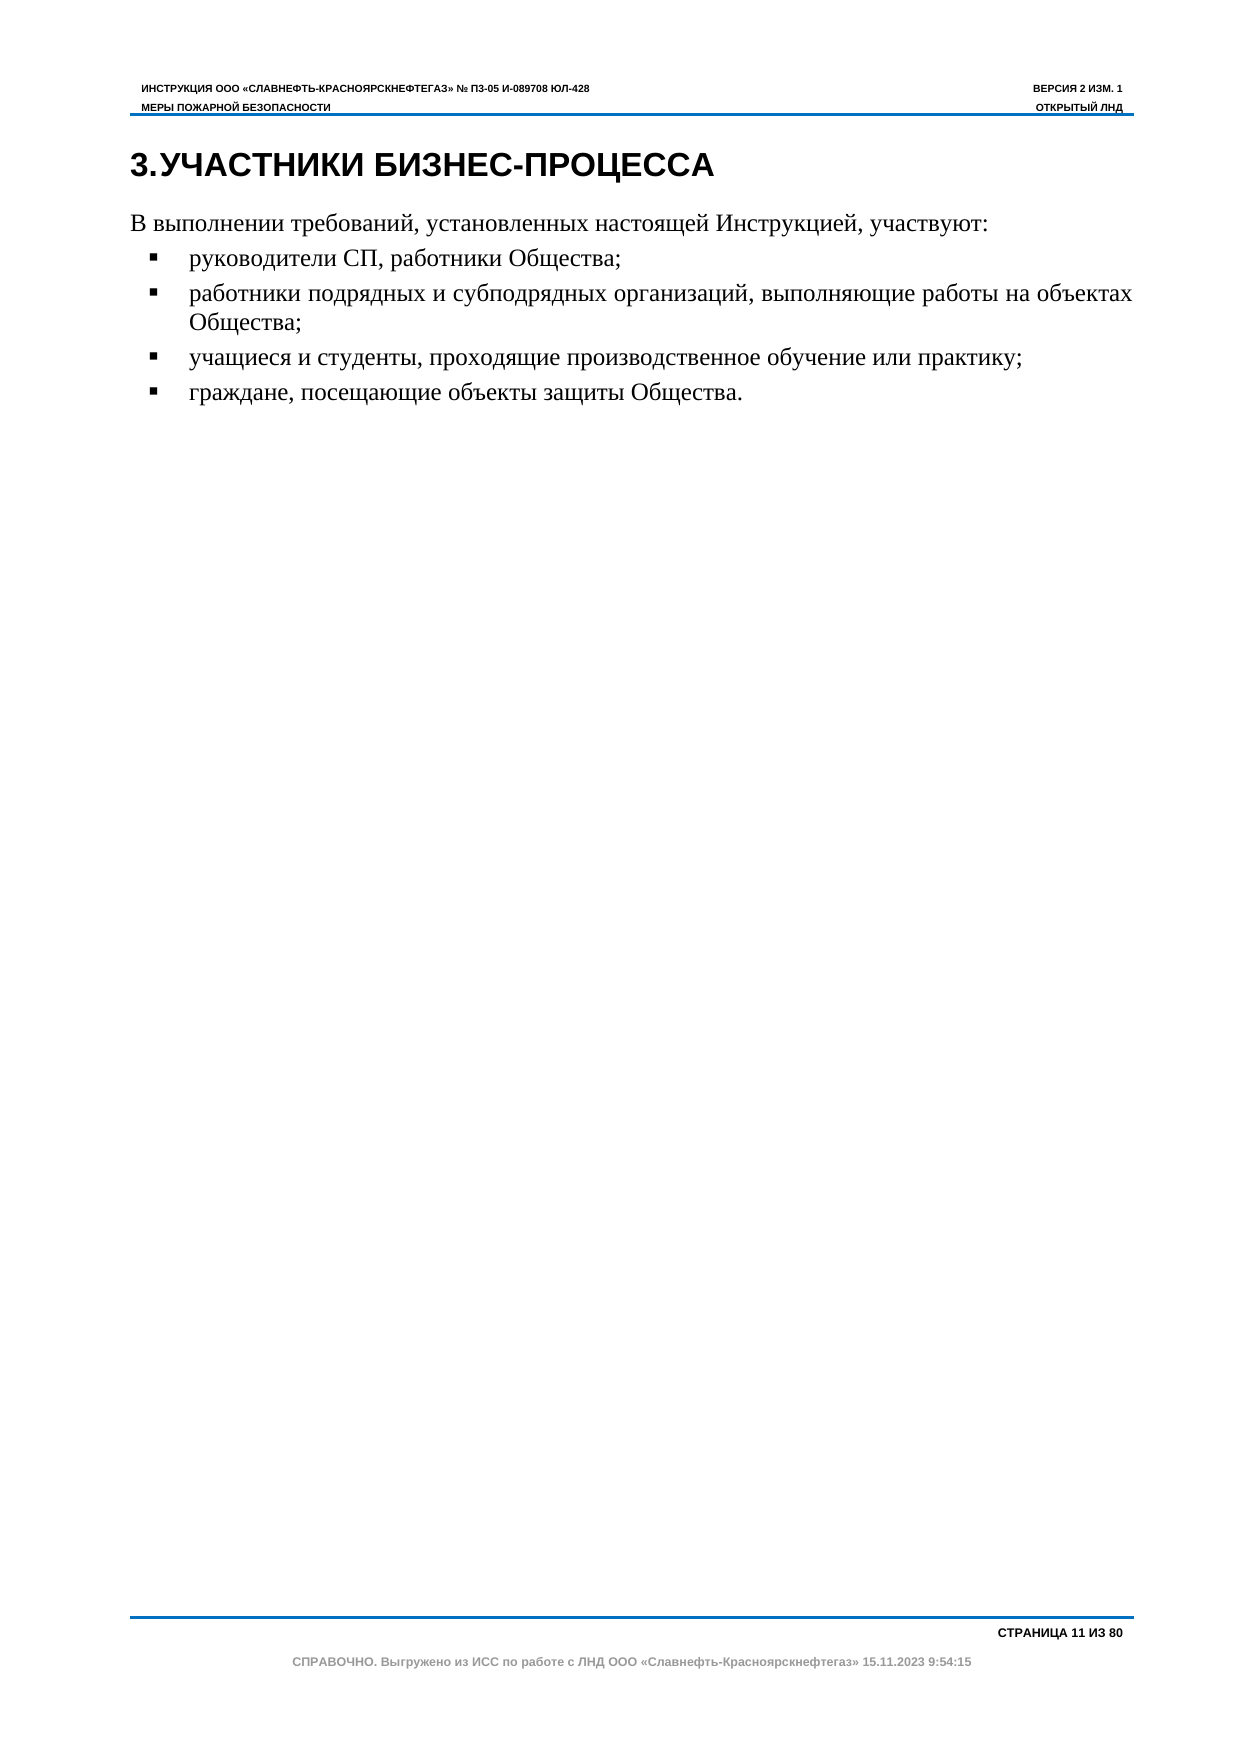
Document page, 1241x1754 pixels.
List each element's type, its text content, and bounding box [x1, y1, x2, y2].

subtitle УЧАСТНИКИ БИЗНЕС-ПРОЦЕССА [130, 145, 1134, 183]
list учащиеся и студенты, проходящие производственное обучение или практику; [148, 342, 1134, 371]
list руководители СП, работники Общества; [148, 243, 1134, 272]
text В выполнении требований, установленных настоящей Инструкцией, участвуют: [130, 208, 1134, 237]
list граждане, посещающие объекты защиты Общества. [148, 377, 1134, 406]
list работники подрядных и субподрядных организаций, выполняющие работы на объектах Общества; [148, 278, 1134, 336]
